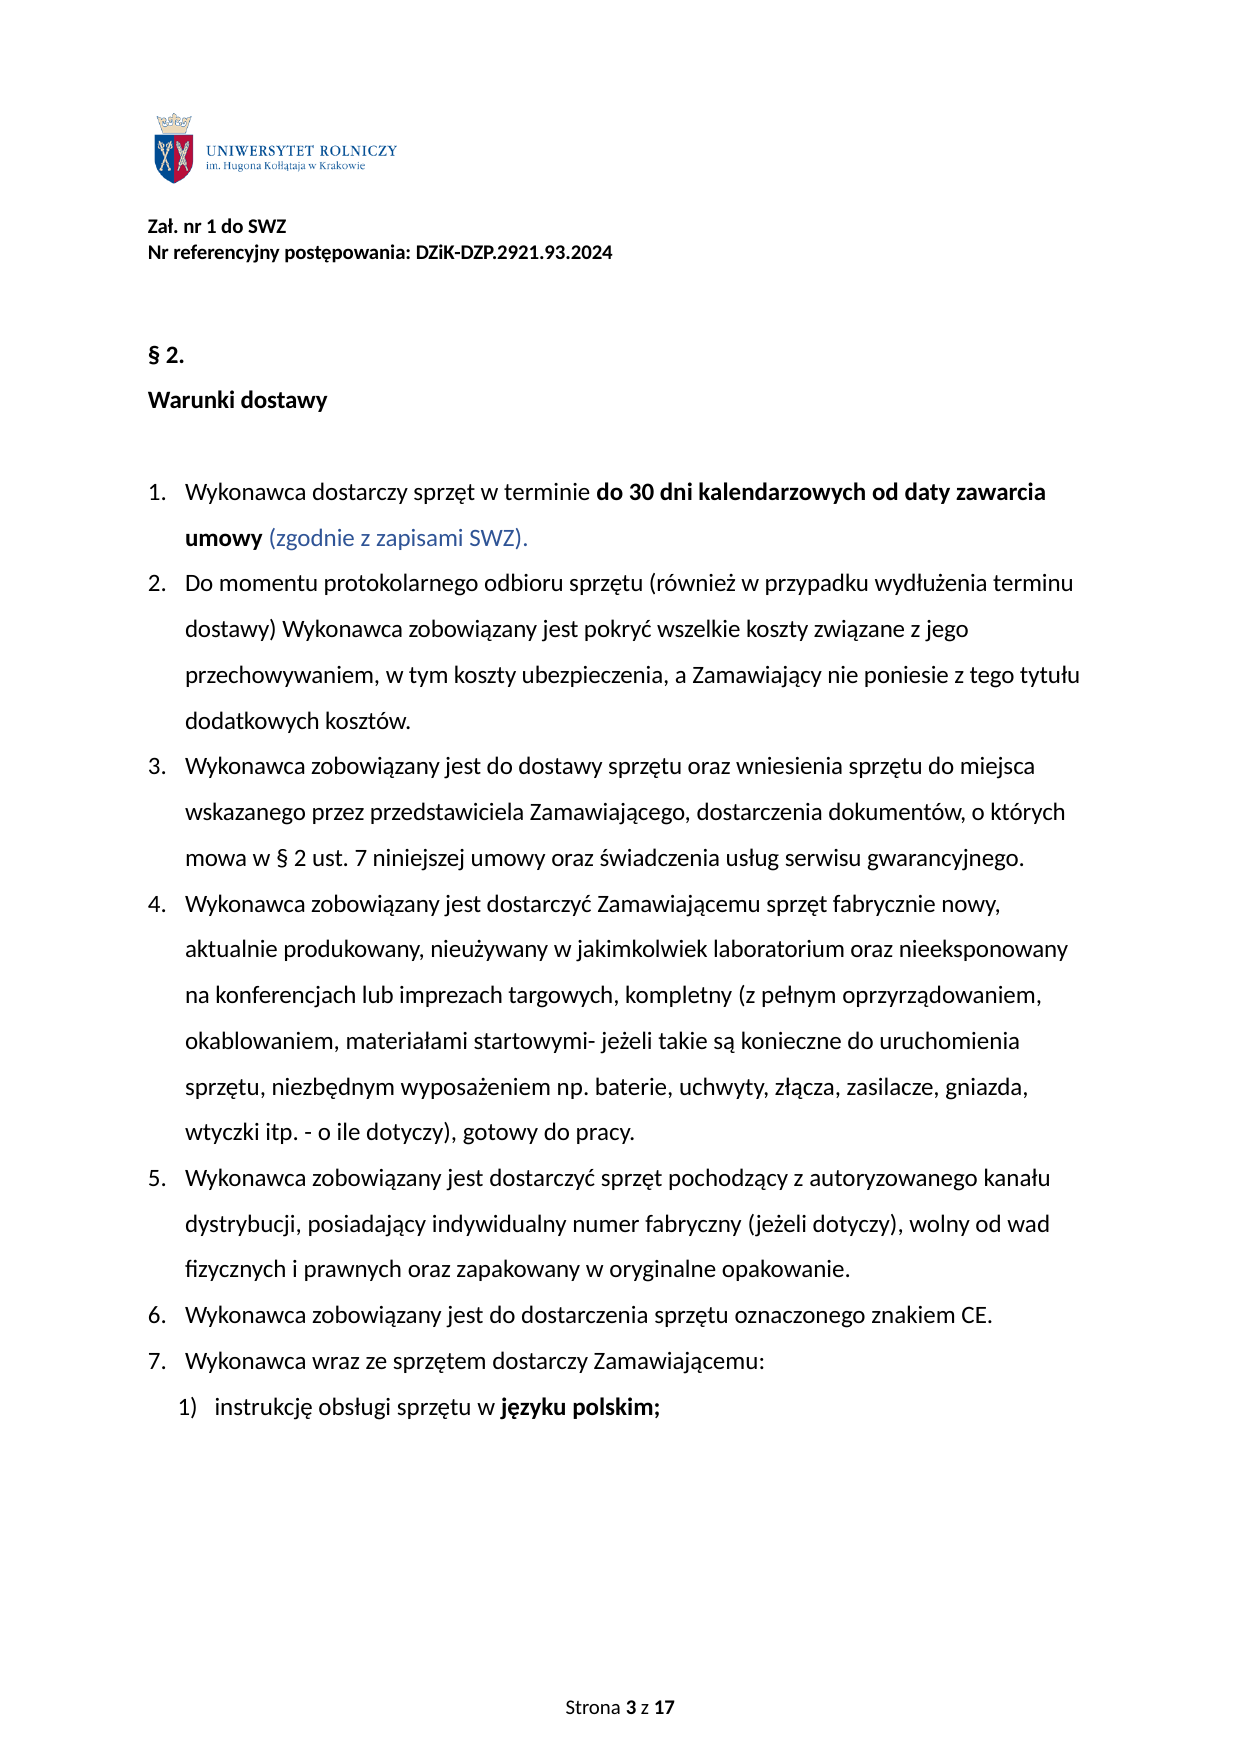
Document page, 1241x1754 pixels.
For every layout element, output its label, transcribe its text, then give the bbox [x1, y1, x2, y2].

list instrukcję obsługi sprzętu w języku polskim; [177, 1391, 1093, 1421]
list Do momentu protokolarnego odbioru sprzętu (również w przypadku wydłużenia terminu dostawy) Wykonawca zobowiązany jest pokryć wszelkie koszty związane z jego przechowywaniem, w tym koszty ubezpieczenia, a Zamawiający nie poniesie z tego tytułu dodatkowych kosztów. [148, 568, 1093, 735]
picture [151, 113, 408, 186]
list Wykonawca zobowiązany jest do dostawy sprzętu oraz wniesienia sprzętu do miejsca wskazanego przez przedstawiciela Zamawiającego, dostarczenia dokumentów, o których mowa w § 2 ust. 7 niniejszej umowy oraz świadczenia usług serwisu gwarancyjnego. [148, 751, 1093, 872]
list Wykonawca wraz ze sprzętem dostarczy Zamawiającemu: [148, 1345, 1093, 1376]
list Wykonawca dostarczy sprzęt w terminie do 30 dni kalendarzowych od daty zawarcia umowy (zgodnie z zapisami SWZ). [148, 476, 1093, 552]
text § 2. [148, 339, 1092, 369]
text Warunki dostawy [148, 385, 1092, 415]
list Wykonawca zobowiązany jest dostarczyć sprzęt pochodzący z autoryzowanego kanału dystrybucji, posiadający indywidualny numer fabryczny (jeżeli dotyczy), wolny od wad fizycznych i prawnych oraz zapakowany w oryginalne opakowanie. [148, 1162, 1093, 1284]
list Wykonawca zobowiązany jest do dostarczenia sprzętu oznaczonego znakiem CE. [148, 1299, 1093, 1330]
list Wykonawca zobowiązany jest dostarczyć Zamawiającemu sprzęt fabrycznie nowy, aktualnie produkowany, nieużywany w jakimkolwiek laboratorium oraz nieeksponowany na konferencjach lub imprezach targowych, kompletny (z pełnym oprzyrządowaniem, okablowaniem, materiałami startowymi- jeżeli takie są konieczne do uruchomienia sprzętu, niezbędnym wyposażeniem np. baterie, uchwyty, złącza, zasilacze, gniazda, wtyczki itp. - o ile dotyczy), gotowy do pracy. [148, 888, 1093, 1147]
